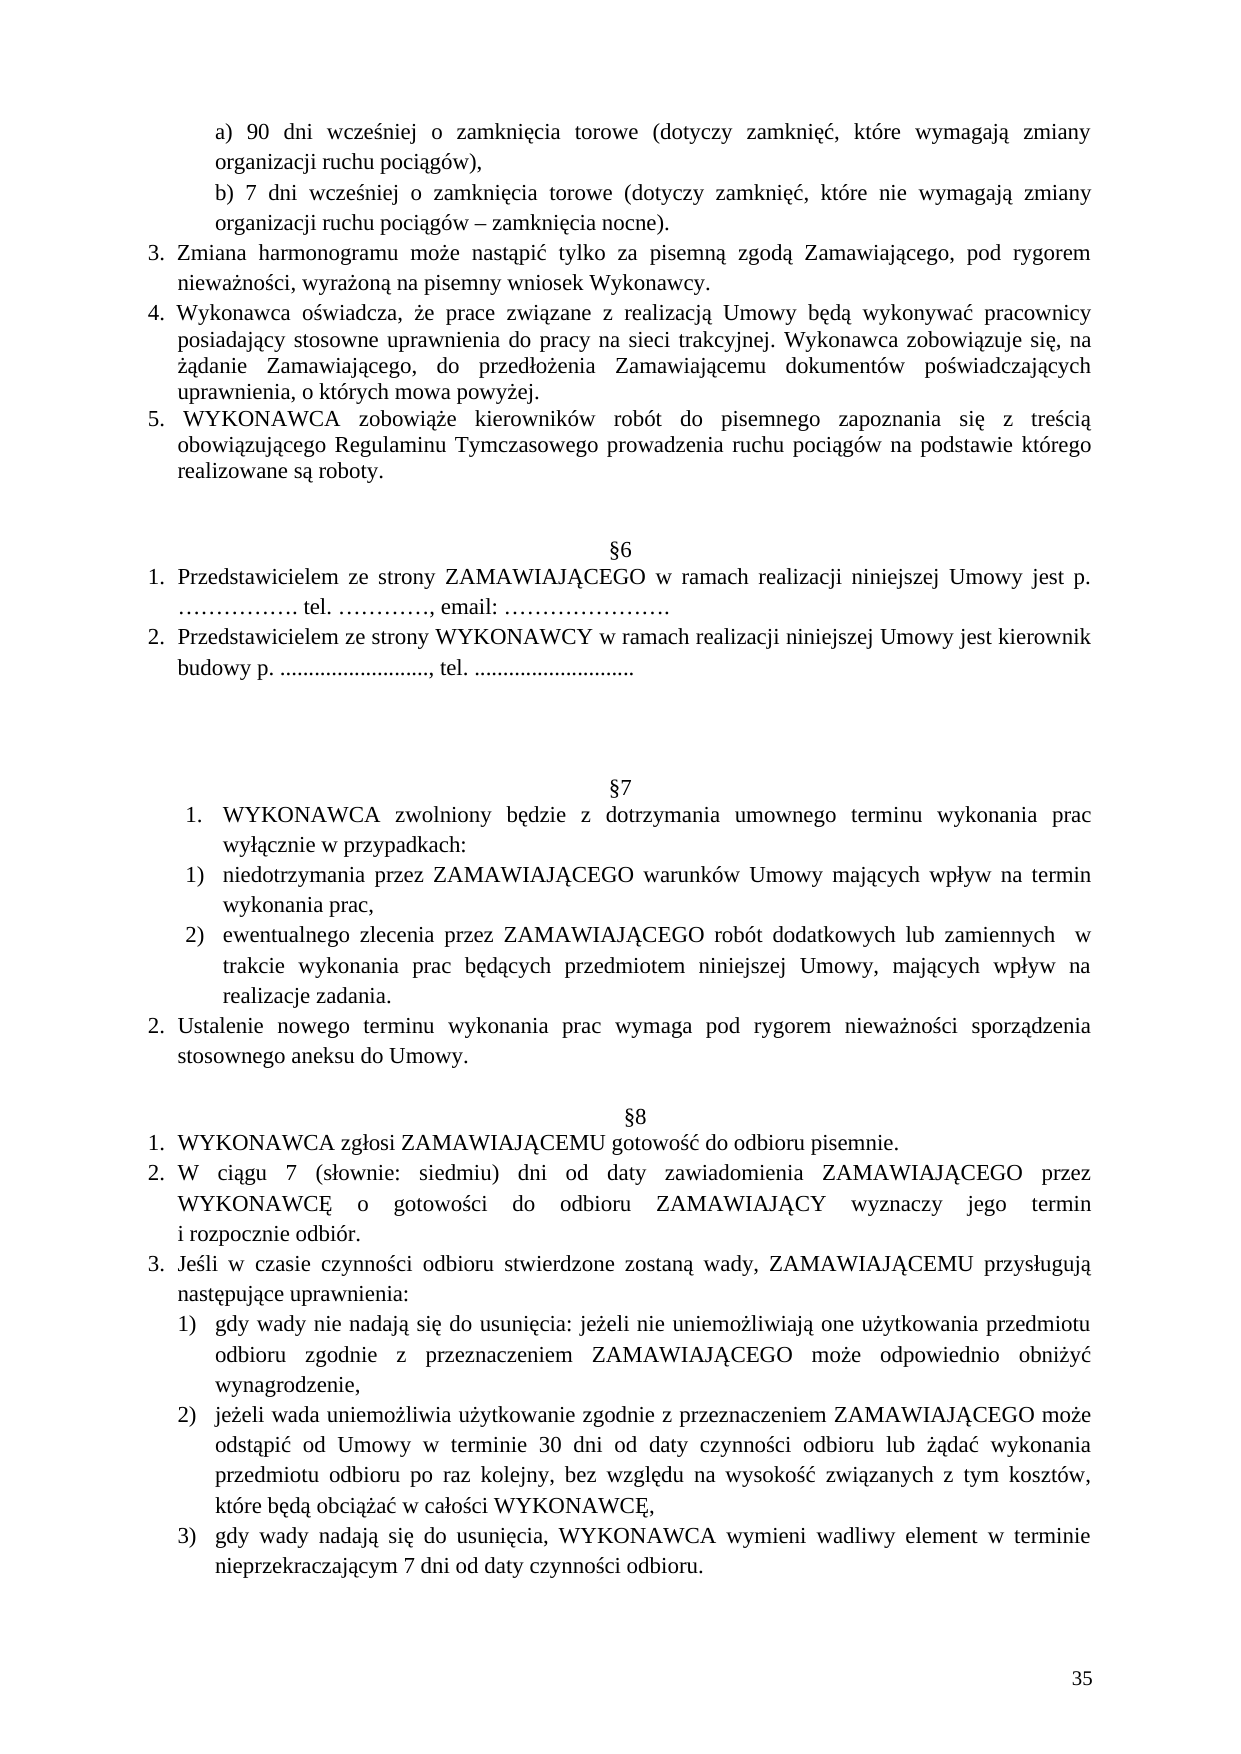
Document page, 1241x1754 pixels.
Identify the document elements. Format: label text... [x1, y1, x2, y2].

text §8 [177, 1103, 1092, 1129]
text §6 [148, 537, 1092, 563]
list Ustalenie nowego terminu wykonania prac wymaga pod rygorem nieważności sporządzenia stosownego aneksu do Umowy. [148, 1012, 1092, 1069]
list WYKONAWCA zwolniony będzie z dotrzymania umownego terminu wykonania prac wyłącznie w przypadkach: [185, 801, 1092, 857]
list ewentualnego zlecenia przez ZAMAWIAJĄCEGO robót dodatkowych lub zamiennych w trakcie wykonania prac będących przedmiotem niniejszej Umowy, mających wpływ na realizacje zadania. [185, 922, 1092, 1008]
list WYKONAWCA zgłosi ZAMAWIAJĄCEMU gotowość do odbioru pisemnie. [148, 1129, 1092, 1156]
list Przedstawicielem ze strony WYKONAWCY w ramach realizacji niniejszej Umowy jest kierownik budowy p. .........................., tel. ............................ [148, 623, 1092, 680]
list niedotrzymania przez ZAMAWIAJĄCEGO warunków Umowy mających wpływ na termin wykonania prac, [185, 861, 1092, 918]
list jeżeli wada uniemożliwia użytkowanie zgodnie z przeznaczeniem ZAMAWIAJĄCEGO może odstąpić od Umowy w terminie 30 dni od daty czynności odbioru lub żądać wykonania przedmiotu odbioru po raz kolejny, bez względu na wysokość związanych z tym kosztów, które będą obciążać w całości WYKONAWCĘ, [177, 1401, 1092, 1518]
text 3. Zmiana harmonogramu może nastąpić tylko za pisemną zgodą Zamawiającego, pod rygorem nieważności, wyrażoną na pisemny wniosek Wykonawcy. [148, 239, 1092, 296]
text 4. Wykonawca oświadcza, że prace związane z realizacją Umowy będą wykonywać pracownicy posiadający stosowne uprawnienia do pracy na sieci trakcyjnej. Wykonawca zobowiązuje się, na żądanie Zamawiającego, do przedłożenia Zamawiającemu dokumentów poświadczających uprawnienia, o których mowa powyżej. [148, 299, 1092, 405]
text b) 7 dni wcześniej o zamknięcia torowe (dotyczy zamknięć, które nie wymagają zmiany organizacji ruchu pociągów – zamknięcia nocne). [215, 178, 1092, 235]
list gdy wady nadają się do usunięcia, WYKONAWCA wymieni wadliwy element w terminie nieprzekraczającym 7 dni od daty czynności odbioru. [177, 1522, 1092, 1578]
list W ciągu 7 (słownie: siedmiu) dni od daty zawiadomienia ZAMAWIAJĄCEGO przez WYKONAWCĘ o gotowości do odbioru ZAMAWIAJĄCY wyznaczy jego termin i rozpocznie odbiór. [148, 1159, 1092, 1246]
text 5. WYKONAWCA zobowiąże kierowników robót do pisemnego zapoznania się z treścią obowiązującego Regulaminu Tymczasowego prowadzenia ruchu pociągów na podstawie którego realizowane są roboty. [148, 405, 1092, 484]
text §7 [148, 774, 1092, 801]
text a) 90 dni wcześniej o zamknięcia torowe (dotyczy zamknięć, które wymagają zmiany organizacji ruchu pociągów), [215, 118, 1092, 175]
list gdy wady nie nadają się do usunięcia: jeżeli nie uniemożliwiają one użytkowania przedmiotu odbioru zgodnie z przeznaczeniem ZAMAWIAJĄCEGO może odpowiednio obniżyć wynagrodzenie, [177, 1310, 1092, 1397]
list Jeśli w czasie czynności odbioru stwierdzone zostaną wady, ZAMAWIAJĄCEMU przysługują następujące uprawnienia: [148, 1250, 1092, 1307]
list Przedstawicielem ze strony ZAMAWIAJĄCEGO w ramach realizacji niniejszej Umowy jest p. ……………. tel. …………, email: …………………. [148, 563, 1092, 619]
